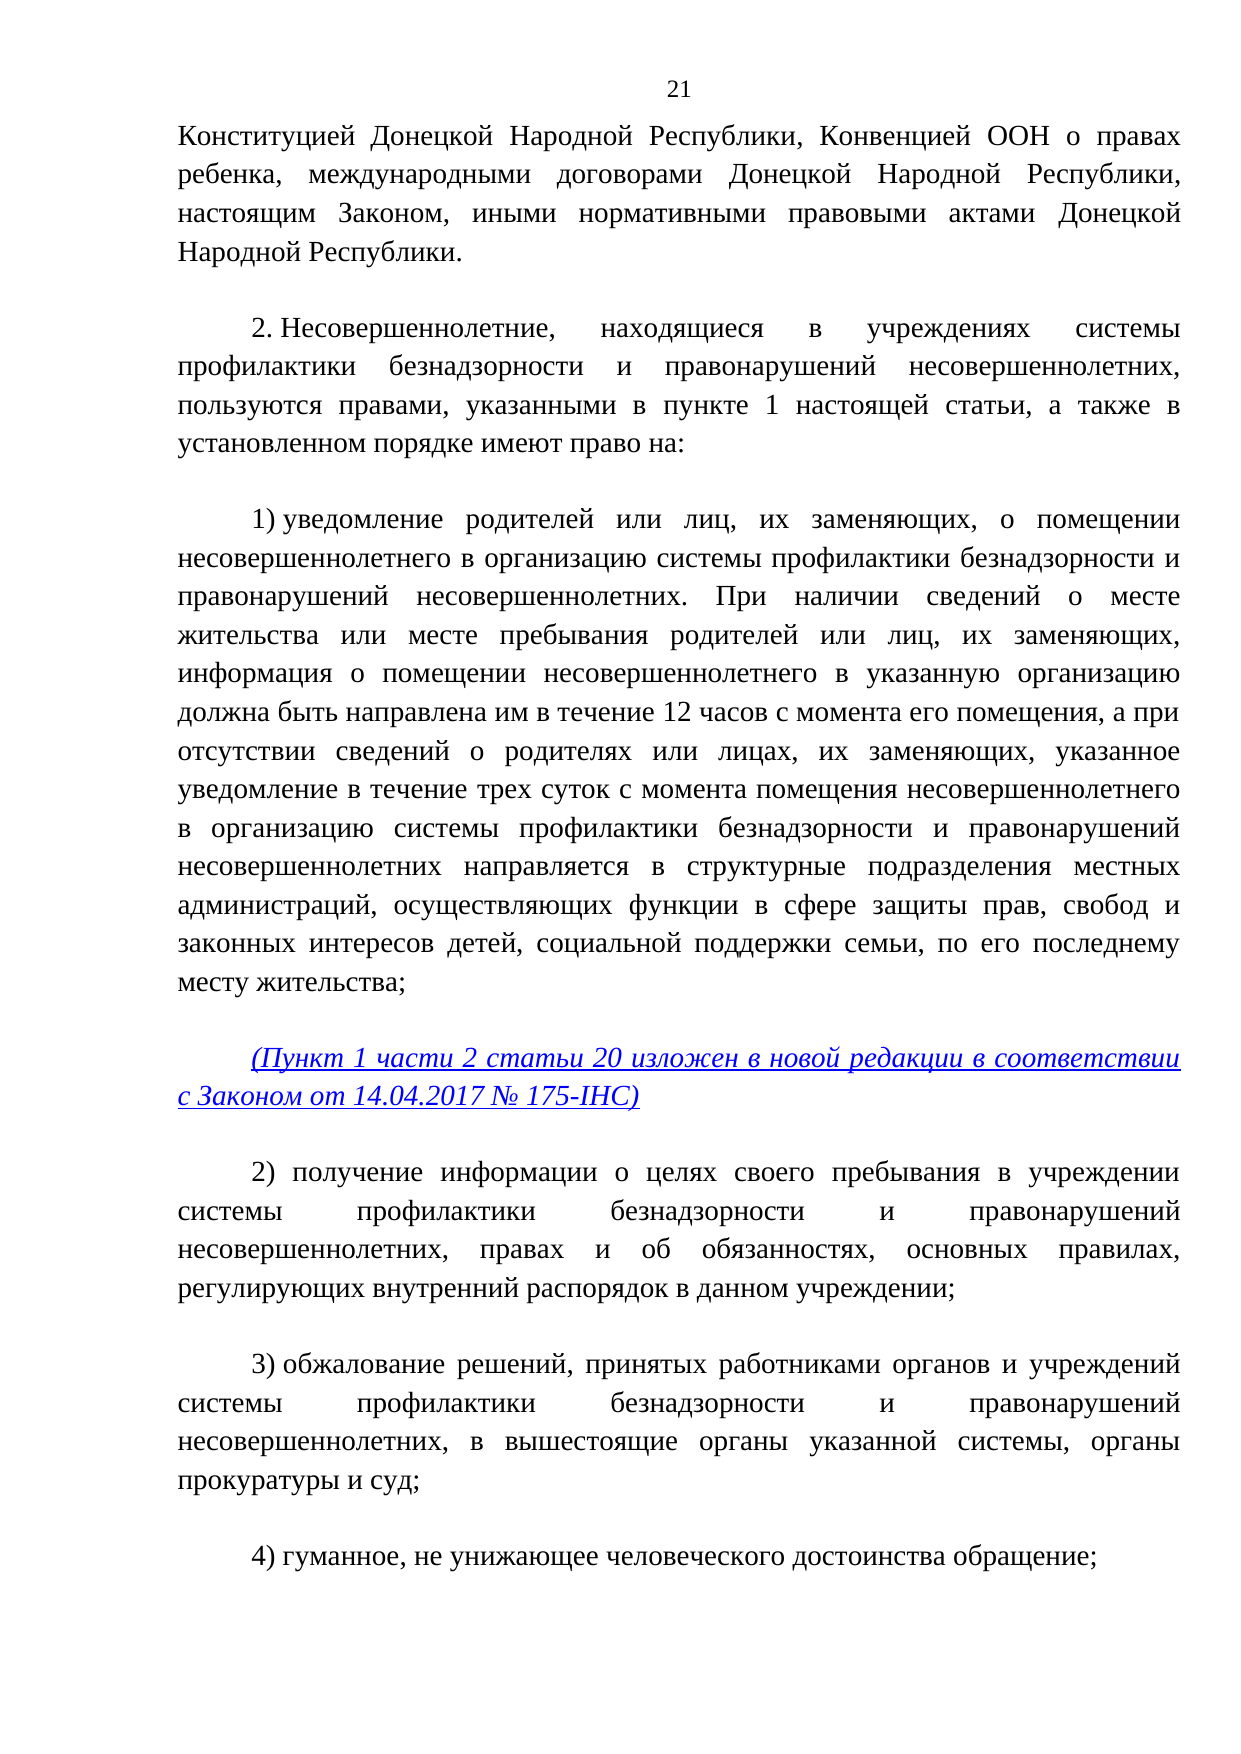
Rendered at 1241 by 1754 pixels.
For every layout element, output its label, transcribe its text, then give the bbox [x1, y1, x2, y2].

text (Пункт 1 части 2 статьи 20 изложен в новой редакции в соответствии с Законом от 14.04.2017 № 175-IНС) [177, 1040, 1181, 1112]
text 2. Несовершеннолетние, находящиеся в учреждениях системы профилактики безнадзорности и правонарушений несовершеннолетних, пользуются правами, указанными в пункте 1 настоящей статьи, а также в установленном порядке имеют право на: [177, 310, 1181, 459]
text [177, 118, 1181, 267]
text 3) обжалование решений, принятых работниками органов и учреждений системы профилактики безнадзорности и правонарушений несовершеннолетних, в вышестоящие органы указанной системы, органы прокуратуры и суд; [177, 1346, 1181, 1495]
text 1) уведомление родителей или лиц, их заменяющих, о помещении несовершеннолетнего в организацию системы профилактики безнадзорности и правонарушений несовершеннолетних. При наличии сведений о месте жительства или месте пребывания родителей или лиц, их заменяющих, информация о помещении несовершеннолетнего в указанную организацию должна быть направлена им в течение 12 часов с момента его помещения, а при отсутствии сведений о родителях или лицах, их заменяющих, указанное уведомление в течение трех суток с момента помещения несовершеннолетнего в организацию системы профилактики безнадзорности и правонарушений несовершеннолетних направляется в структурные подразделения местных администраций, осуществляющих функции в сфере защиты прав, свобод и законных интересов детей, социальной поддержки семьи, по его последнему месту жительства; [177, 501, 1181, 997]
text 2) получение информации о целях своего пребывания в учреждении системы профилактики безнадзорности и правонарушений несовершеннолетних, правах и об обязанностях, основных правилах, регулирующих внутренний распорядок в данном учреждении; [177, 1154, 1181, 1304]
text 4) гуманное, не унижающее человеческого достоинства обращение; [177, 1538, 1181, 1571]
